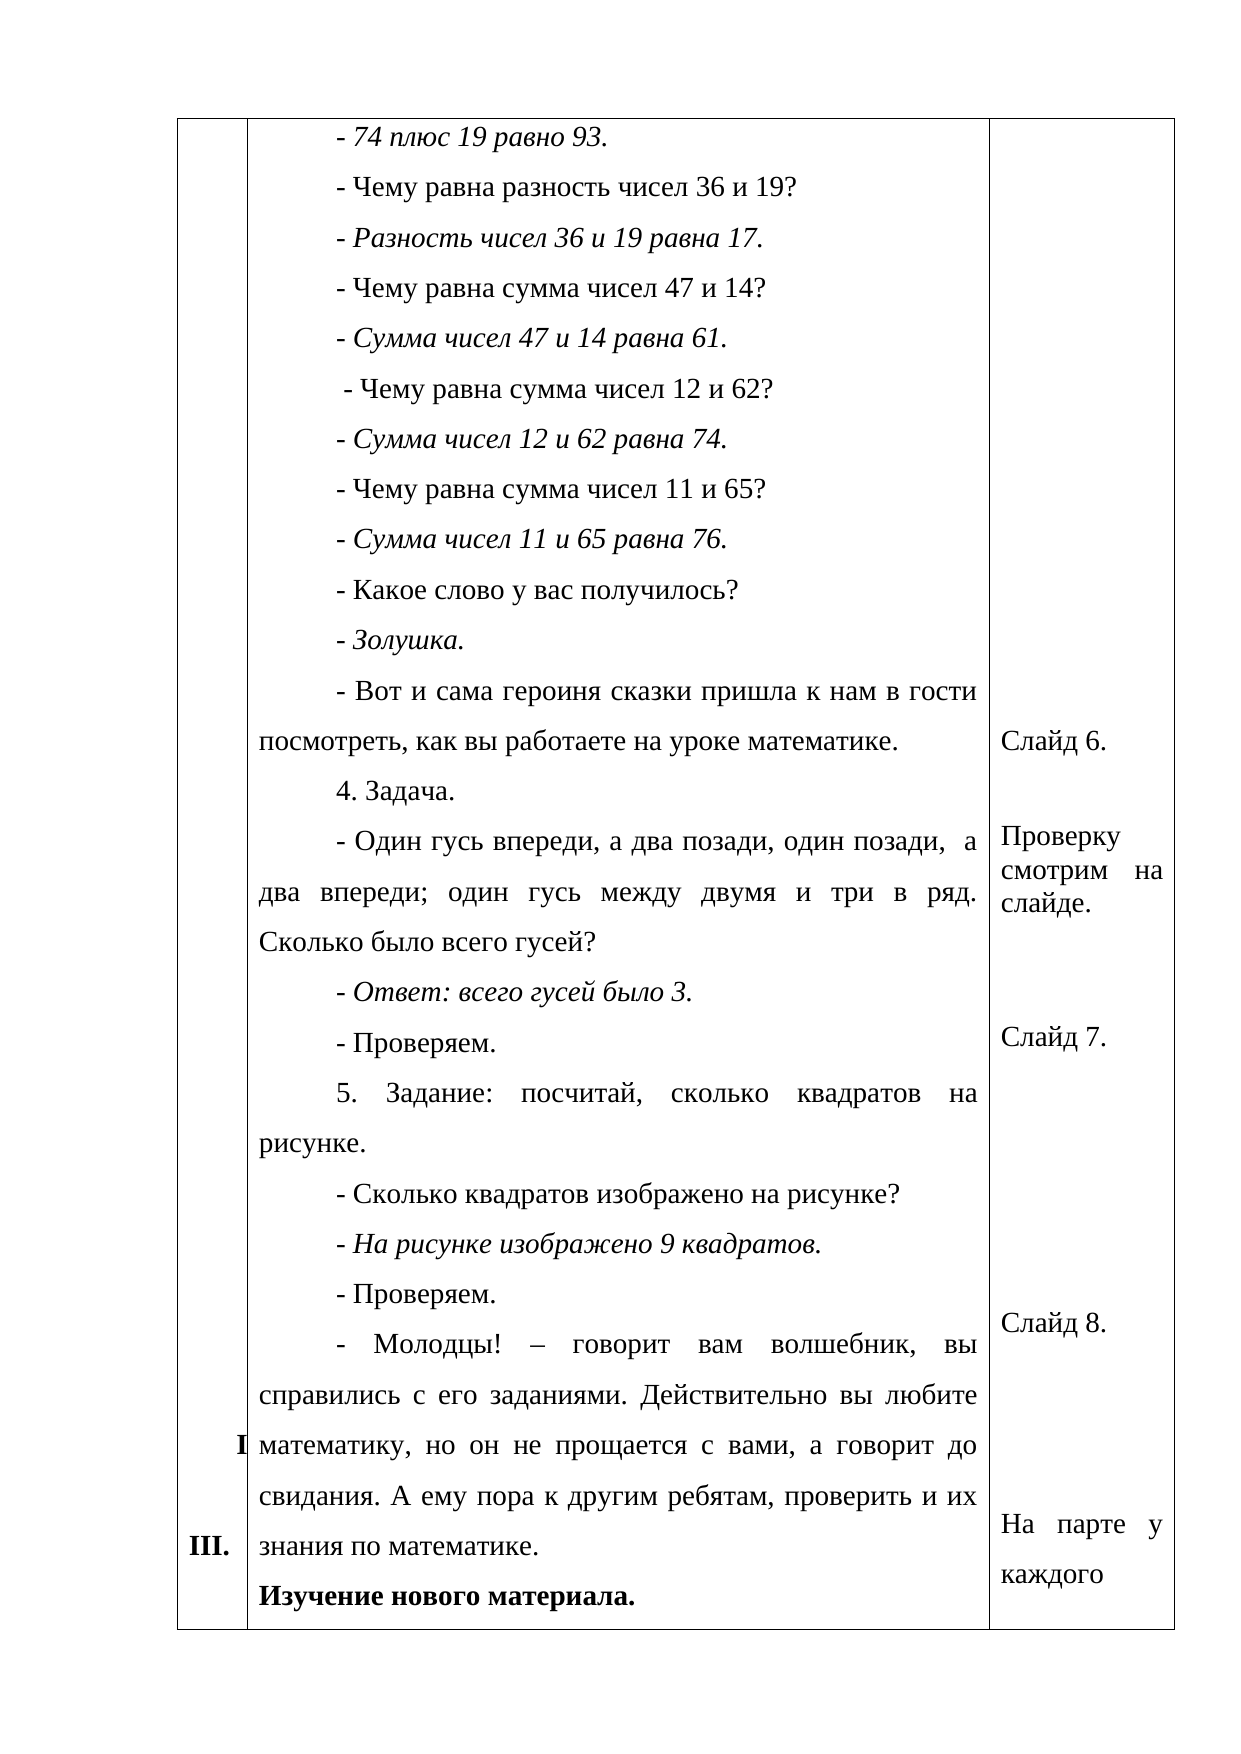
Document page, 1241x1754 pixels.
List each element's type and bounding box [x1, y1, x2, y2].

table_cell [248, 119, 989, 1628]
table_cell [990, 119, 1174, 1628]
table_cell [178, 119, 247, 1628]
